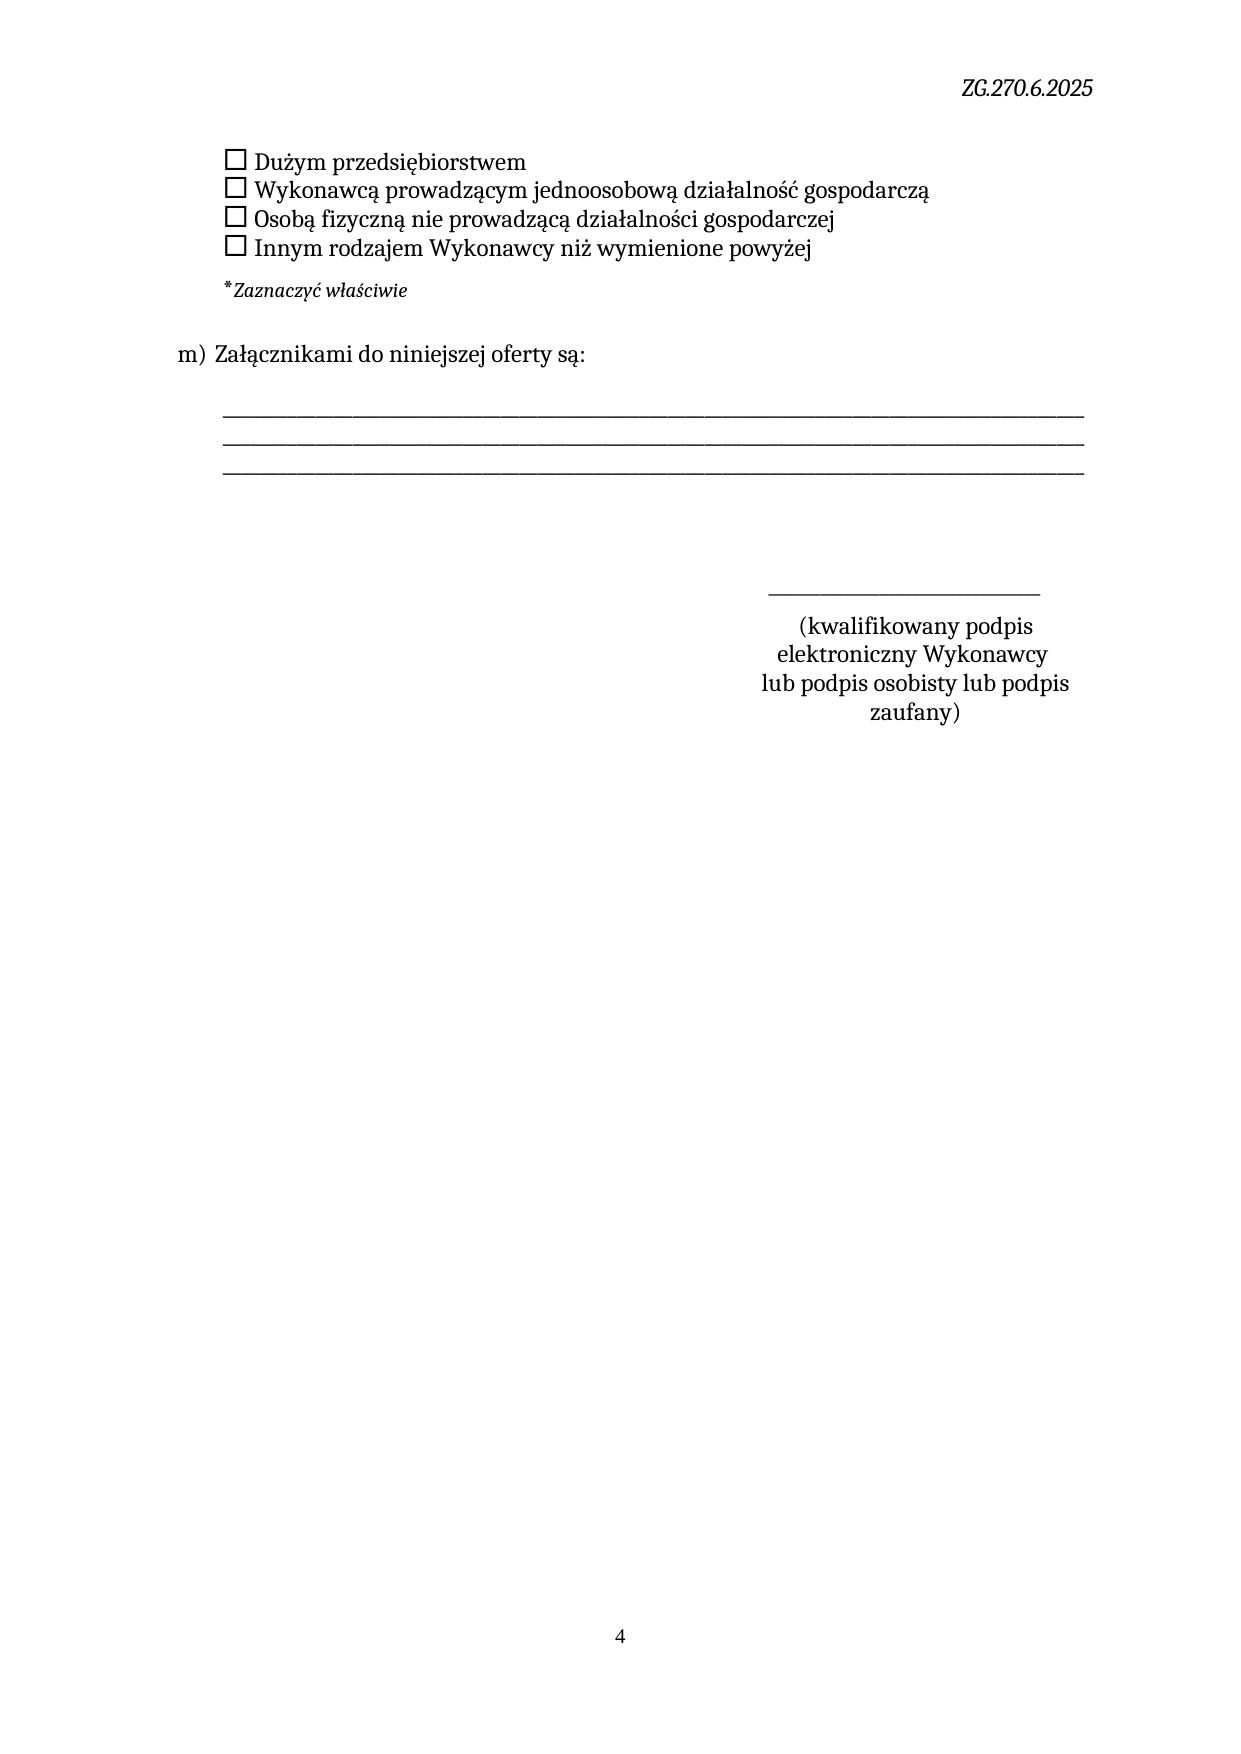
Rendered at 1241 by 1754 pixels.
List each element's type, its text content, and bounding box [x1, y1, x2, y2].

list Wykonawcą prowadzącym jednoosobową działalność gospodarczą [223, 176, 1093, 205]
list Osobą fizyczną nie prowadzącą działalności gospodarczej [223, 205, 1093, 234]
list Innym rodzajem Wykonawcy niż wymienione powyżej [223, 234, 1093, 263]
text ________________________________ [738, 573, 1093, 599]
list Dużym przedsiębiorstwem [223, 148, 1093, 176]
list *Zaznaczyć właściwie [223, 275, 1093, 304]
list Załącznikami do niniejszej oferty są: [177, 340, 1093, 368]
text (kwalifikowany podpis elektroniczny Wykonawcy lub podpis osobisty lub podpis zaufany) [738, 612, 1093, 727]
list _______________________________________________________________________________________________________________________________________________________________________________________________________________________________________________________________________________________ [223, 392, 1093, 479]
